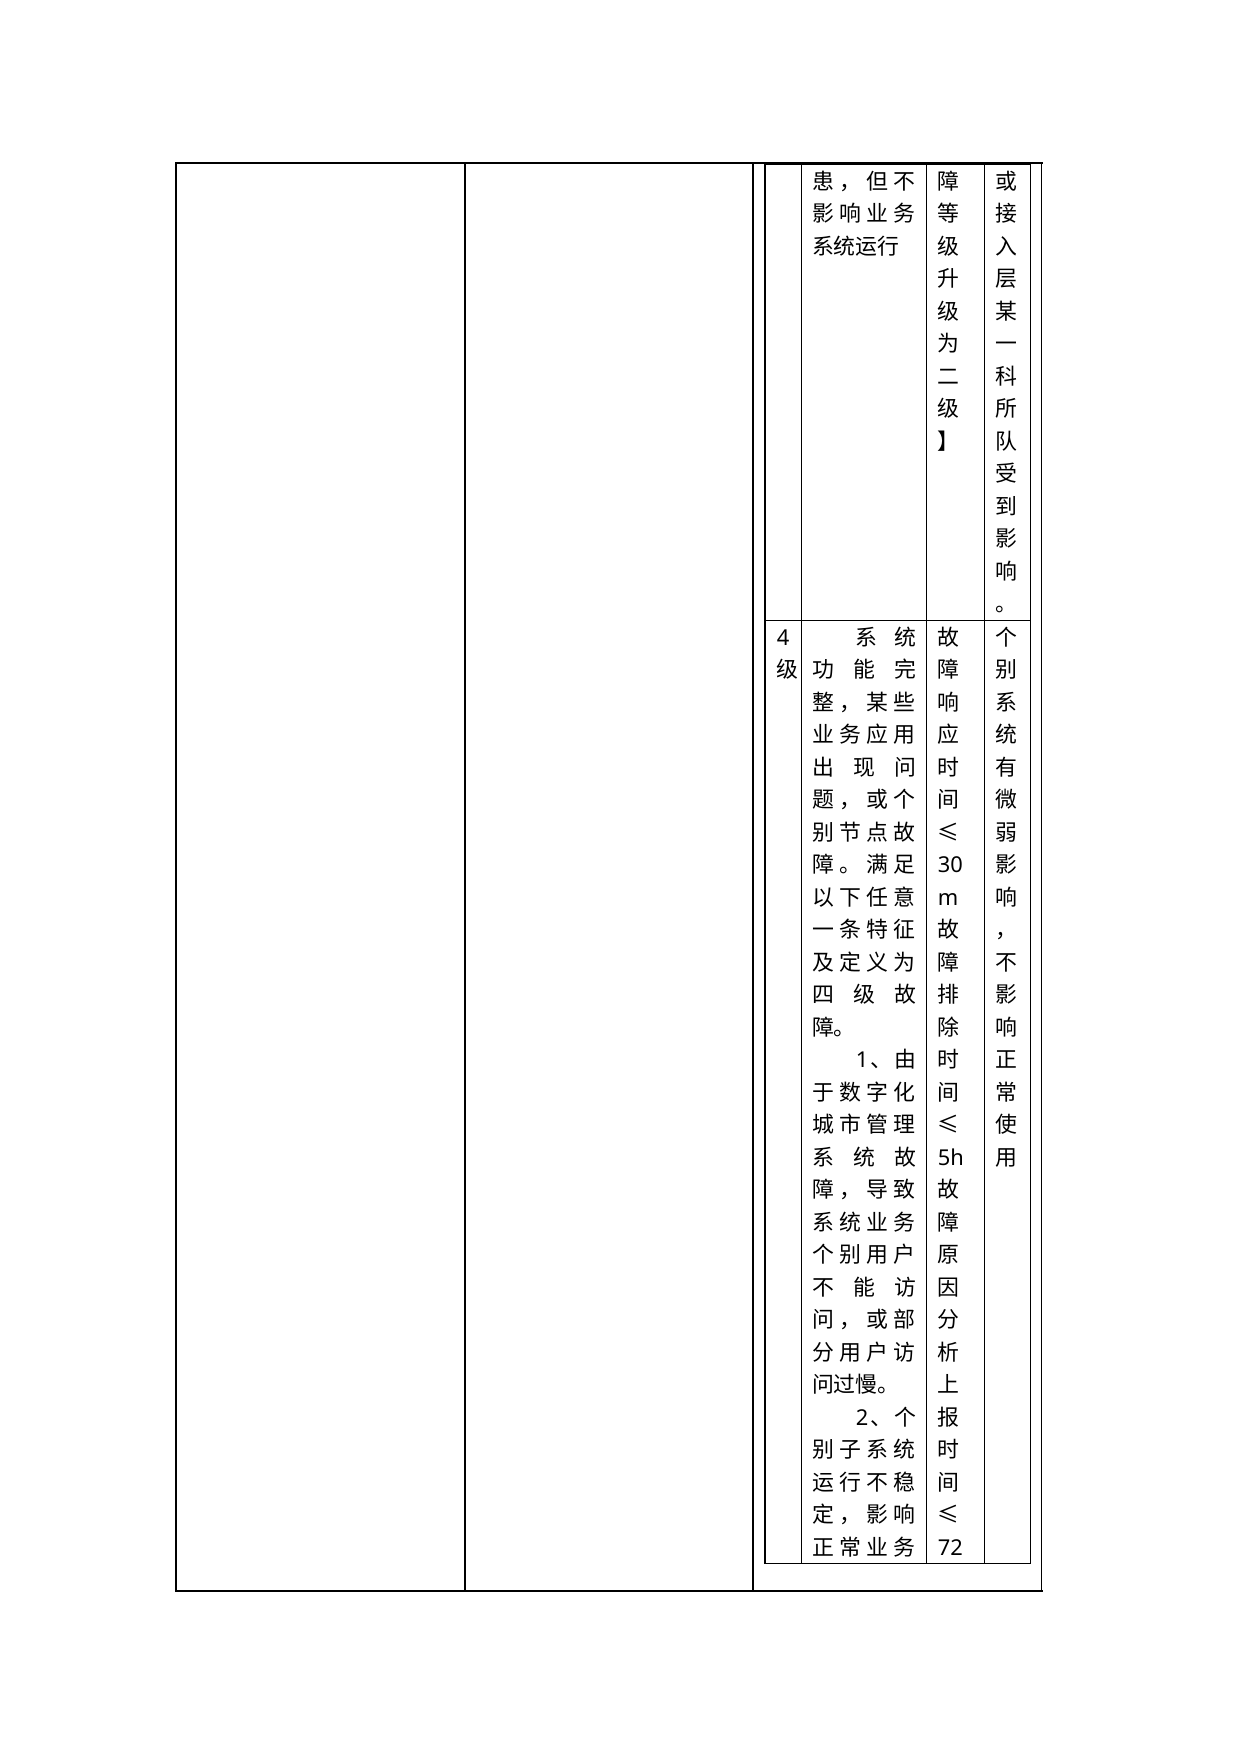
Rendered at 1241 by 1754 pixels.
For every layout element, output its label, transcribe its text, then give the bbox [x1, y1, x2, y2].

table_cell 2 [177, 164, 464, 1590]
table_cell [754, 164, 1041, 1590]
table_cell [466, 164, 752, 1590]
